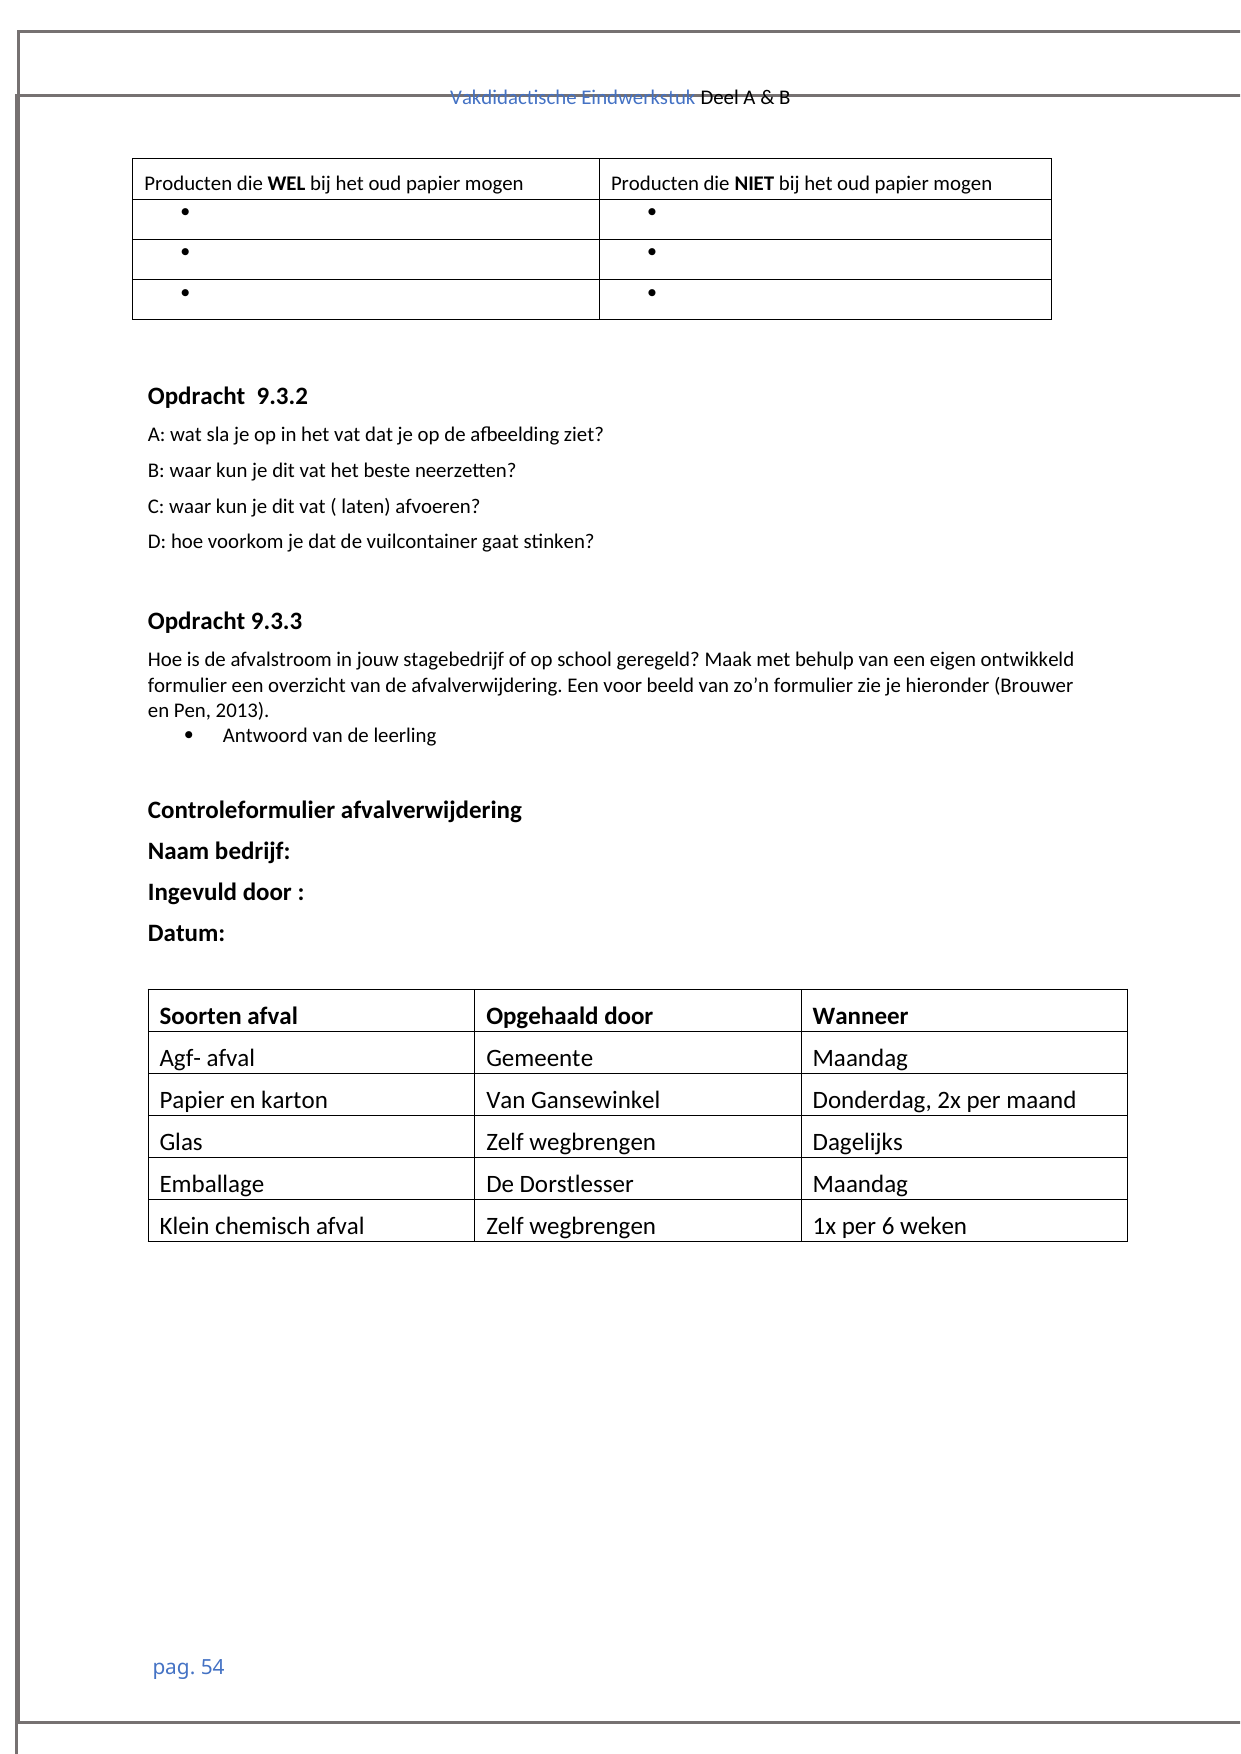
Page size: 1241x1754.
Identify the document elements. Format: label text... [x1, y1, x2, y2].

table_cell Agf- afval [149, 1032, 474, 1073]
table_cell Gemeente [475, 1032, 801, 1073]
table_cell De Dorstlesser [475, 1158, 801, 1199]
table_cell Papier en karton [149, 1074, 474, 1115]
table_cell Maandag [802, 1032, 1127, 1073]
text Opdracht 9.3.3 [148, 605, 1093, 636]
table_cell Maandag [802, 1158, 1127, 1199]
text Datum: [148, 917, 1093, 948]
text Opdracht 9.3.2 [148, 380, 1093, 411]
table_cell [600, 280, 1051, 319]
table_cell [133, 200, 599, 238]
table_header Soorten afval [149, 990, 474, 1031]
table_cell Zelf wegbrengen [475, 1116, 801, 1157]
table_cell 1x per 6 weken [802, 1200, 1127, 1241]
table_cell Zelf wegbrengen [475, 1200, 801, 1241]
table_cell Dagelijks [802, 1116, 1127, 1157]
text Ingevuld door : [148, 876, 1093, 907]
table_cell [600, 240, 1051, 279]
table_cell Glas [149, 1116, 474, 1157]
table_header Producten die NIET bij het oud papier mogen [600, 159, 1051, 198]
text Hoe is de afvalstroom in jouw stagebedrijf of op school geregeld? Maak met behulp van een eigen ontwikkeld formulier een overzicht van de afvalverwijdering. Een voor beeld van zo’n formulier zie je hieronder (Brouwer en Pen, 2013). [148, 646, 1093, 723]
table_cell [133, 280, 599, 319]
text C: waar kun je dit vat ( laten) afvoeren? [148, 493, 1093, 518]
text Controleformulier afvalverwijdering [148, 794, 1093, 825]
table_header Wanneer [802, 990, 1127, 1031]
table_cell Emballage [149, 1158, 474, 1199]
table_cell [133, 240, 599, 279]
text D: hoe voorkom je dat de vuilcontainer gaat stinken? [148, 529, 1093, 554]
table_cell Van Gansewinkel [475, 1074, 801, 1115]
text B: waar kun je dit vat het beste neerzetten? [148, 457, 1093, 482]
table_header Opgehaald door [475, 990, 801, 1031]
table_cell Klein chemisch afval [149, 1200, 474, 1241]
text Naam bedrijf: [148, 835, 1093, 866]
text A: wat sla je op in het vat dat je op de afbeelding ziet? [148, 421, 1093, 447]
table_cell [600, 200, 1051, 238]
table_cell Donderdag, 2x per maand [802, 1074, 1127, 1115]
table_header Producten die WEL bij het oud papier mogen [133, 159, 599, 198]
list Antwoord van de leerling [185, 723, 1093, 748]
